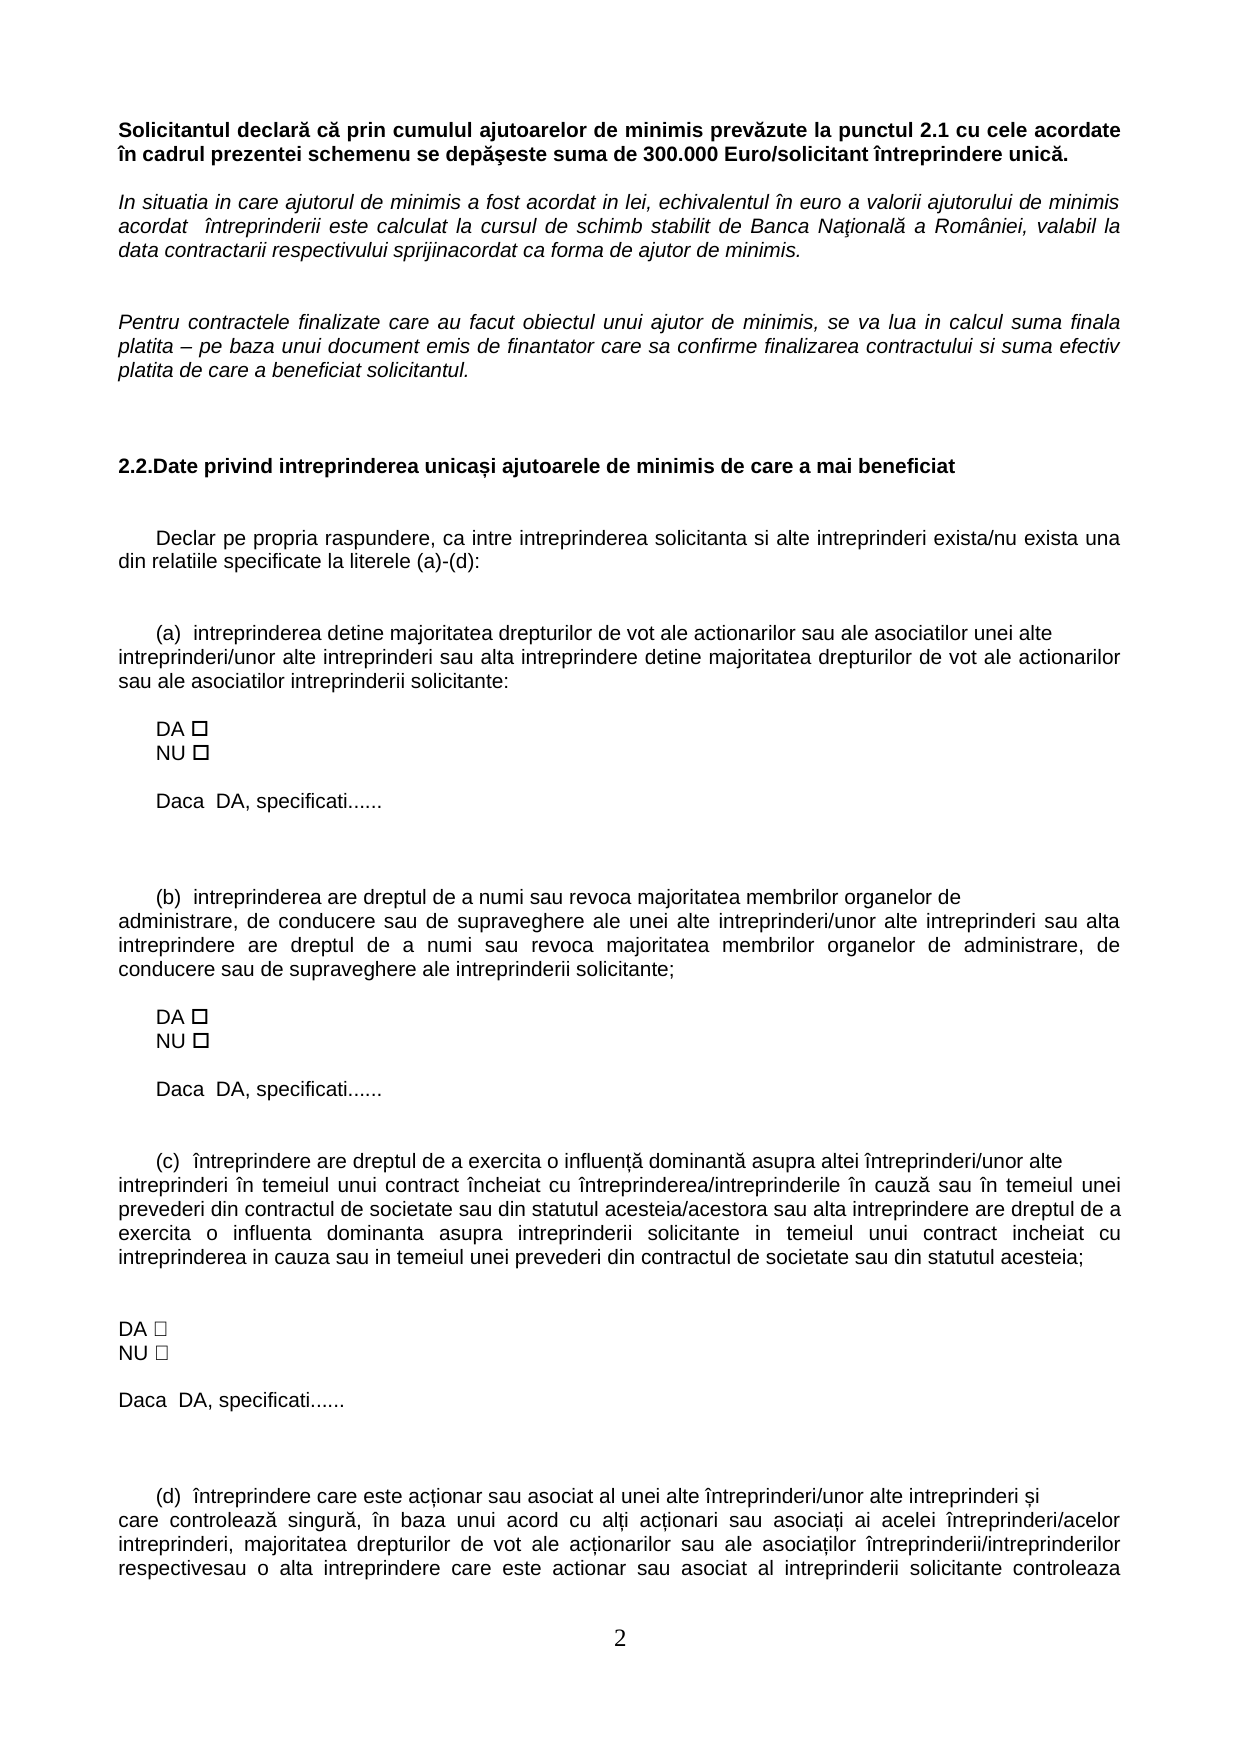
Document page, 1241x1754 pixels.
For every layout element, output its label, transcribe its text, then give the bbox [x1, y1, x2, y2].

text intreprinderi în temeiul unui contract încheiat cu întreprinderea/intreprinderile în cauză sau în temeiul unei prevederi din contractul de societate sau din statutul acesteia/acestora sau alta intreprindere are dreptul de a exercita o influenta dominanta asupra intreprinderii solicitante in temeiul unui contract incheiat cu intreprinderea in cauza sau in temeiul unei prevederi din contractul de societate sau din statutul acesteia; [118, 1173, 1122, 1268]
list intreprinderea are dreptul de a numi sau revoca majoritatea membrilor organelor de [156, 885, 1122, 909]
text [118, 1508, 1122, 1580]
text DA [156, 717, 1122, 741]
text NU  [118, 1340, 1122, 1364]
text Declar pe propria raspundere, ca intre intreprinderea solicitanta si alte intreprinderi exista/nu exista una din relatiile specificate la literele (a)-(d): [118, 525, 1122, 573]
text Daca DA, specificati...... [156, 789, 1122, 813]
text Daca DA, specificati...... [156, 1077, 1122, 1101]
text Daca DA, specificati...... [118, 1388, 1122, 1412]
text NU [156, 741, 1122, 765]
text NU [156, 1029, 1122, 1053]
text DA [156, 1005, 1122, 1029]
list întreprindere care este acționar sau asociat al unei alte întreprinderi/unor alte intreprinderi și [156, 1484, 1122, 1508]
text 2.2.Date privind intreprinderea unicași ajutoarele de minimis de care a mai beneficiat [118, 453, 1122, 477]
text DA  [118, 1316, 1122, 1340]
list întreprindere are dreptul de a exercita o influență dominantă asupra altei întreprinderi/unor alte [156, 1149, 1122, 1173]
text administrare, de conducere sau de supraveghere ale unei alte intreprinderi/unor alte intreprinderi sau alta intreprindere are dreptul de a numi sau revoca majoritatea membrilor organelor de administrare, de conducere sau de supraveghere ale intreprinderii solicitante; [118, 909, 1122, 981]
text In situatia in care ajutorul de minimis a fost acordat in lei, echivalentul în euro a valorii ajutorului de minimis acordat întreprinderii este calculat la cursul de schimb stabilit de Banca Naţională a României, valabil la data contractarii respectivului sprijinacordat ca forma de ajutor de minimis. [118, 190, 1122, 262]
text intreprinderi/unor alte intreprinderi sau alta intreprindere detine majoritatea drepturilor de vot ale actionarilor sau ale asociatilor intreprinderii solicitante: [118, 645, 1122, 693]
list intreprinderea detine majoritatea drepturilor de vot ale actionarilor sau ale asociatilor unei alte [156, 621, 1122, 645]
text Solicitantul declară că prin cumulul ajutoarelor de minimis prevăzute la punctul 2.1 cu cele acordate în cadrul prezentei schemenu se depăşeste suma de 300.000 Euro/solicitant întreprindere unică. [118, 118, 1122, 166]
text Pentru contractele finalizate care au facut obiectul unui ajutor de minimis, se va lua in calcul suma finala platita – pe baza unui document emis de finantator care sa confirme finalizarea contractului si suma efectiv platita de care a beneficiat solicitantul. [118, 310, 1122, 382]
